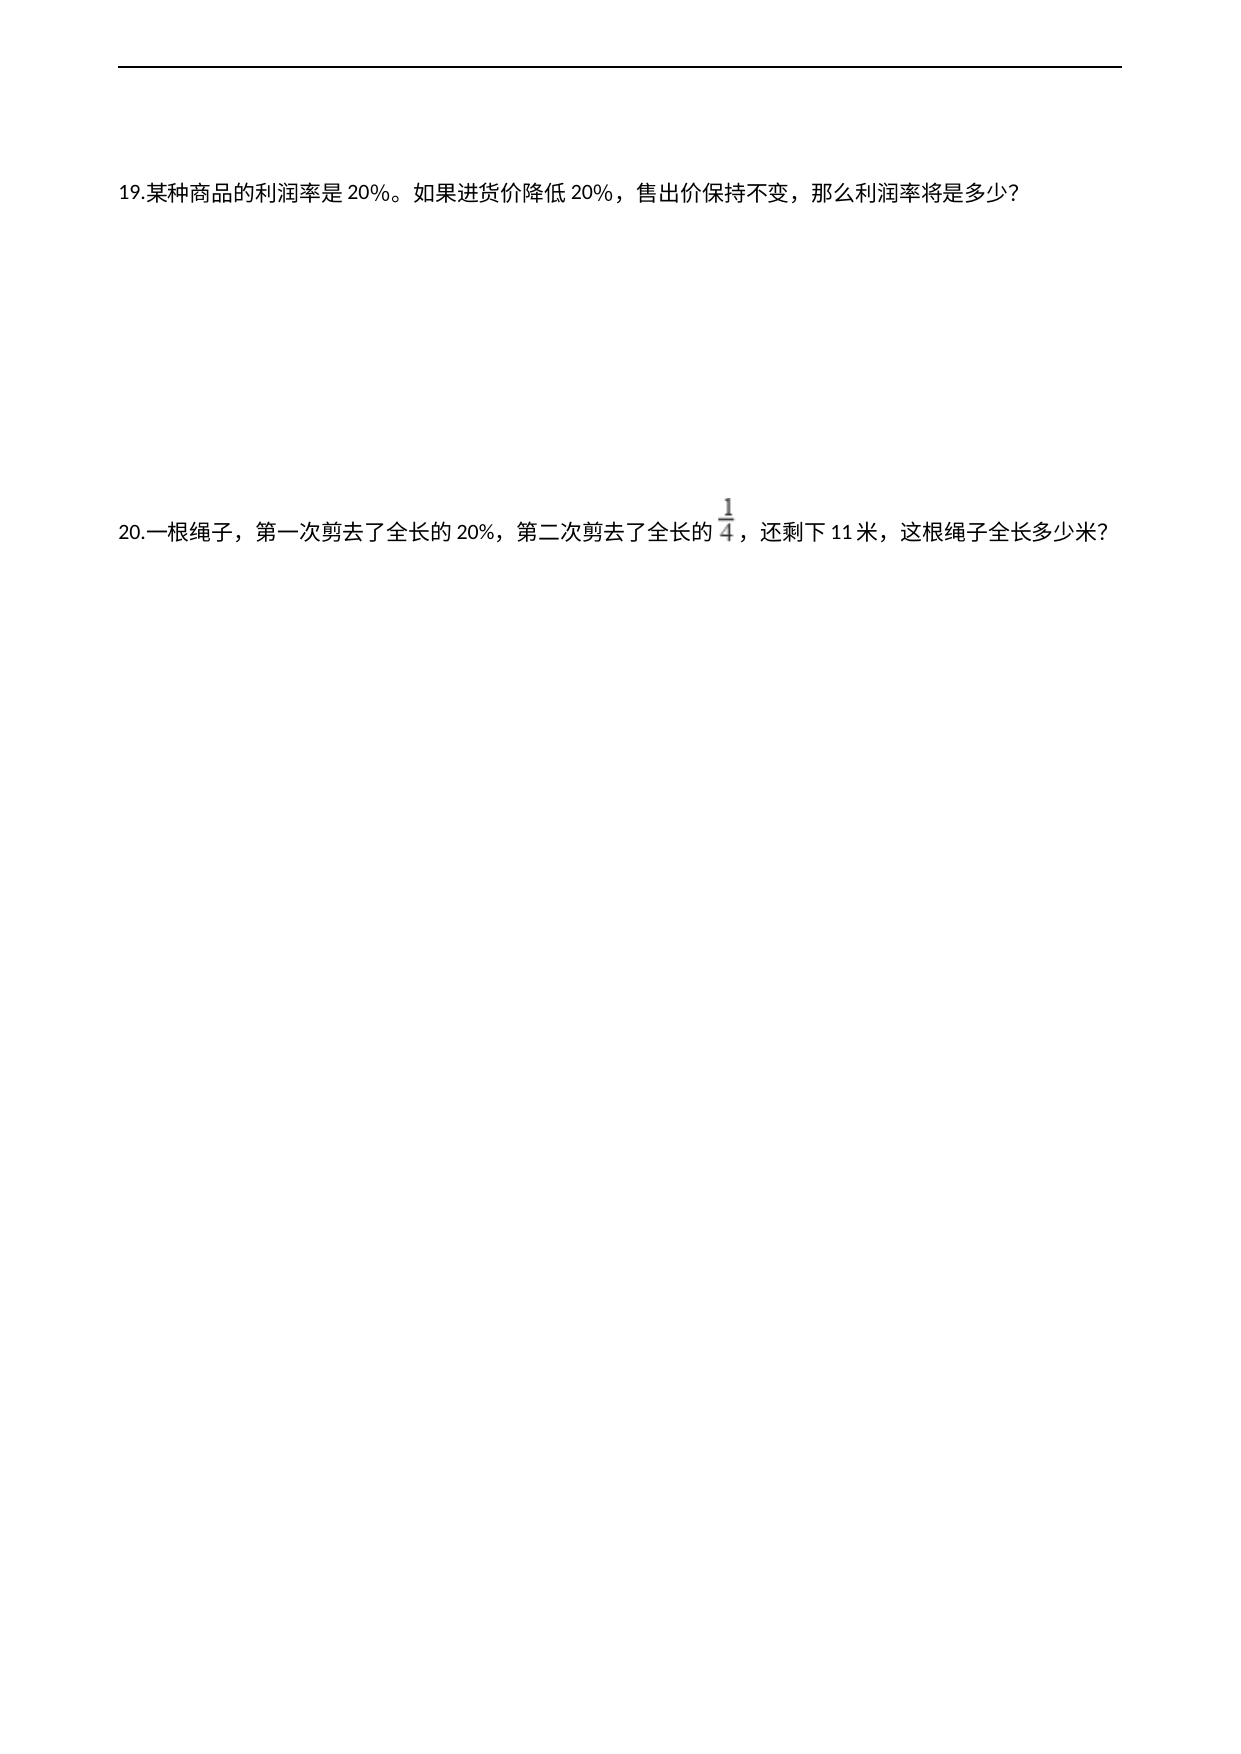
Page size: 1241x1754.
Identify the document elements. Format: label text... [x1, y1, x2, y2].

text 20.一根绳子，第一次剪去了全长的20%，第二次剪去了全长的 ，还剩下11米，这根绳子全长多少米？ [118, 499, 1122, 564]
picture [717, 498, 739, 543]
text 19.某种商品的利润率是20％。如果进货价降低20％，售出价保持不变，那么利润率将是多少？ [118, 175, 1122, 208]
